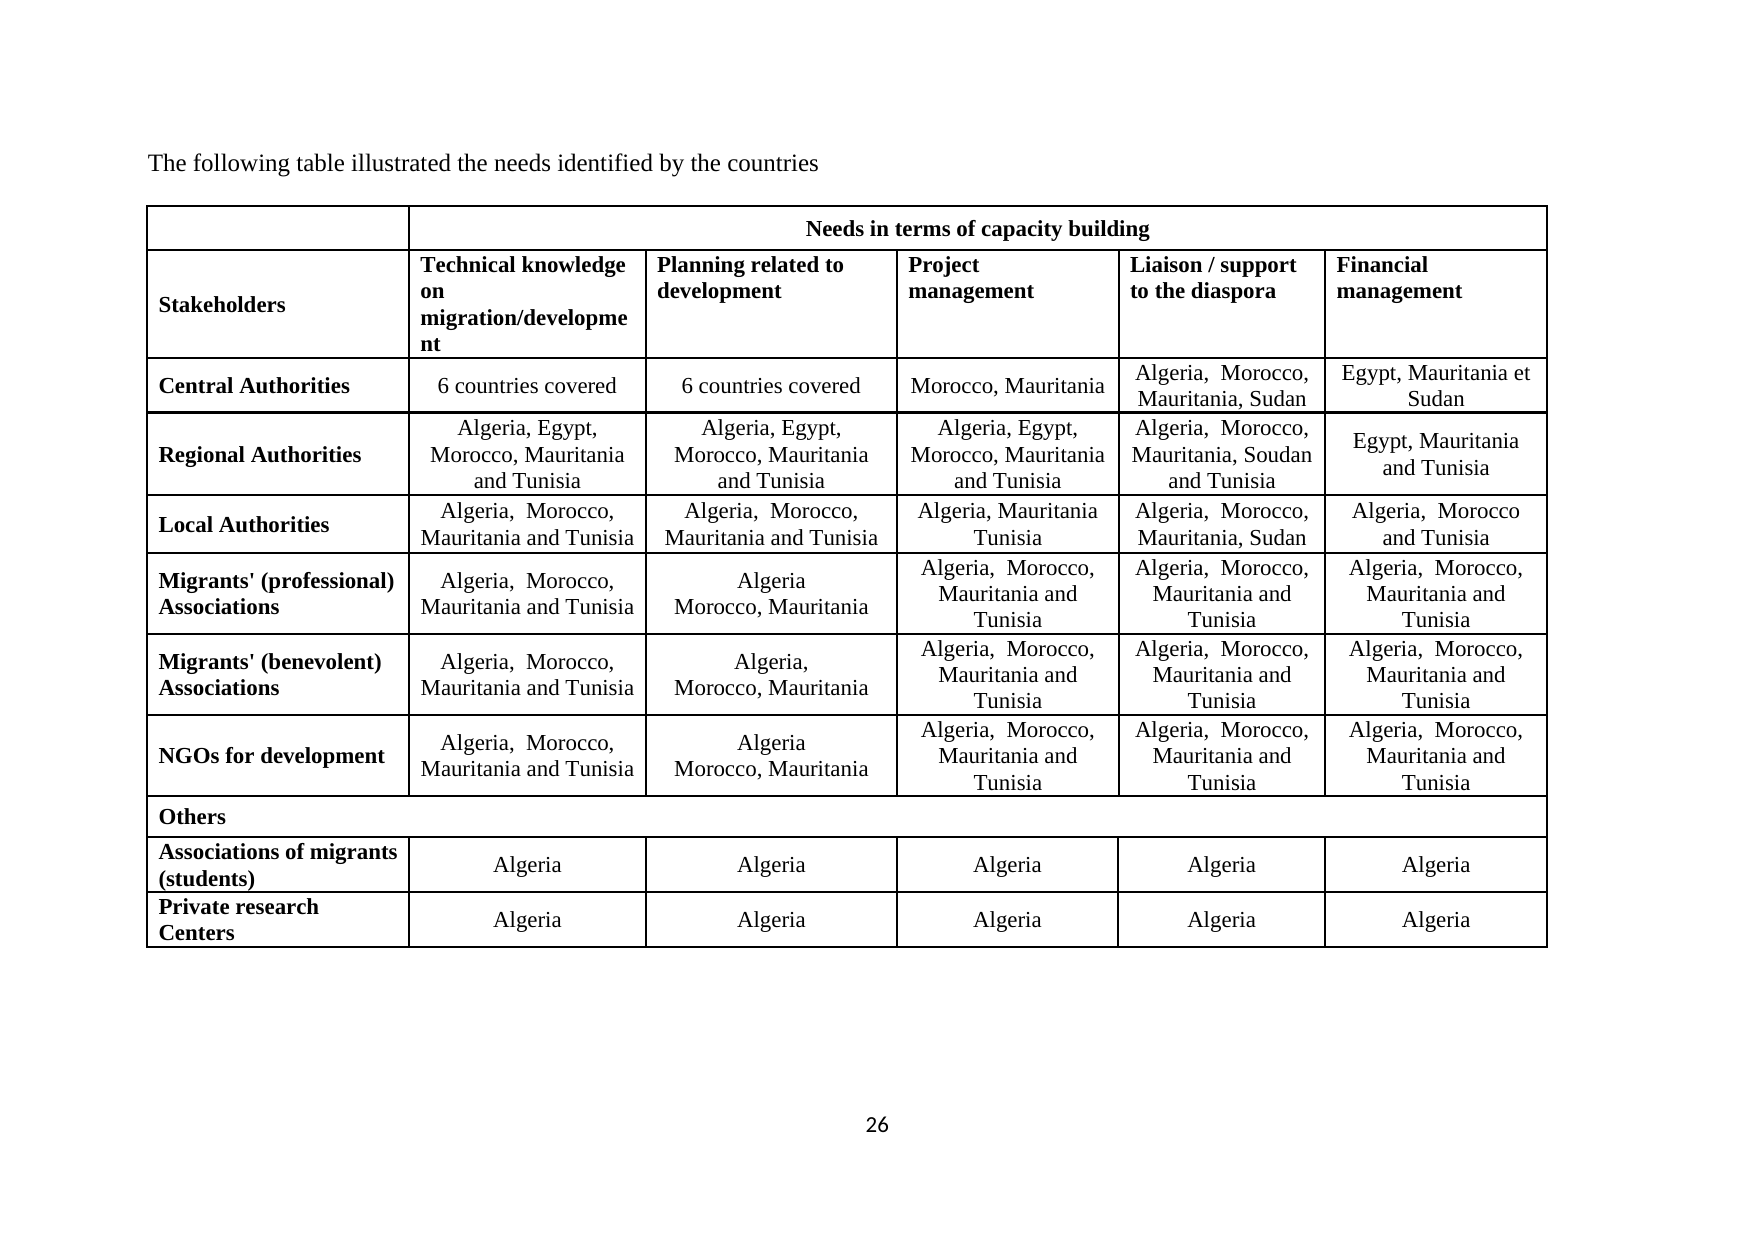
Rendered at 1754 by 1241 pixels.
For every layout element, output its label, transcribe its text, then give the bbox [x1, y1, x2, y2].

table_cell Algeria, Morocco, Mauritania and Tunisia [647, 496, 896, 552]
table_cell Algeria, Morocco, Mauritania and Tunisia [410, 716, 645, 795]
table_cell Algeria, Egypt, Morocco, Mauritania and Tunisia [647, 414, 896, 494]
table_cell Regional Authorities [148, 414, 408, 494]
table_cell Others [148, 797, 1546, 836]
table_cell Algeria, Morocco, Mauritania and Tunisia [410, 635, 645, 714]
table_cell Algeria [1326, 838, 1546, 891]
table_cell Central Authorities [148, 359, 408, 411]
text The following table illustrated the needs identified by the countries [148, 148, 1606, 176]
table_cell Algeria, Morocco, Mauritania and Tunisia [410, 554, 645, 633]
table_cell Algeria [898, 838, 1117, 891]
table_cell 6 countries covered [647, 359, 896, 411]
table_cell Algeria [410, 838, 645, 891]
table_cell Algeria, Morocco, Mauritania and Tunisia [1120, 635, 1324, 714]
table_cell Algeria, Morocco, Mauritania and Tunisia [1120, 716, 1324, 795]
table_cell Local Authorities [148, 496, 408, 552]
table_cell Algeria [1326, 893, 1546, 946]
table_header [148, 207, 408, 249]
table_cell Migrants' (benevolent) Associations [148, 635, 408, 714]
table_cell Project management [898, 251, 1118, 357]
table_cell Algeria, Morocco, Mauritania and Tunisia [1326, 635, 1546, 714]
table_cell Private research Centers [148, 893, 408, 946]
table_cell Algeria, Morocco, Mauritania and Tunisia [410, 496, 645, 552]
table_cell Algeria [647, 893, 896, 946]
table_cell Egypt, Mauritania et Sudan [1326, 359, 1546, 411]
table_cell Algeria, Morocco, Mauritania and Tunisia [898, 554, 1118, 633]
table_cell Planning related to development [647, 251, 896, 357]
table_cell Morocco, Mauritania [898, 359, 1118, 411]
table_cell NGOs for development [148, 716, 408, 795]
table_cell Algeria, Mauritania Tunisia [898, 496, 1118, 552]
table_cell Algeria, Morocco, Mauritania [647, 635, 896, 714]
table_cell Algeria [647, 838, 896, 891]
table_cell Algeria [898, 893, 1117, 946]
table_cell Algeria [1119, 838, 1324, 891]
table_cell Algeria, Morocco, Mauritania and Tunisia [898, 635, 1118, 714]
table_header Needs in terms of capacity building [410, 207, 1546, 249]
table_cell Algeria, Morocco, Mauritania and Tunisia [898, 716, 1118, 795]
table_cell Algeria, Morocco, Mauritania, Soudan and Tunisia [1120, 414, 1324, 494]
table_cell Algeria, Egypt, Morocco, Mauritania and Tunisia [898, 414, 1118, 494]
table_cell Egypt, Mauritania and Tunisia [1326, 414, 1546, 494]
table_cell Algeria, Morocco, Mauritania and Tunisia [1326, 716, 1546, 795]
table_cell Migrants' (professional) Associations [148, 554, 408, 633]
table_cell Financial management [1326, 251, 1546, 357]
table_cell Algeria Morocco, Mauritania [647, 716, 896, 795]
table_cell Stakeholders [148, 251, 408, 357]
table_cell Algeria [1119, 893, 1324, 946]
table_cell Algeria, Morocco, Mauritania and Tunisia [1326, 554, 1546, 633]
table_cell Technical knowledge on migration/development [410, 251, 645, 357]
table_cell Algeria, Morocco, Mauritania, Sudan [1120, 359, 1324, 411]
table_cell Algeria [410, 893, 645, 946]
table_cell Algeria, Morocco, Mauritania, Sudan [1120, 496, 1324, 552]
table_cell Algeria, Morocco, Mauritania and Tunisia [1120, 554, 1324, 633]
table_cell Algeria, Morocco and Tunisia [1326, 496, 1546, 552]
table_cell Algeria Morocco, Mauritania [647, 554, 896, 633]
table_cell 6 countries covered [410, 359, 645, 411]
table_cell Liaison / support to the diaspora [1120, 251, 1324, 357]
table_cell Associations of migrants (students) [148, 838, 408, 891]
table_cell Algeria, Egypt, Morocco, Mauritania and Tunisia [410, 414, 645, 494]
